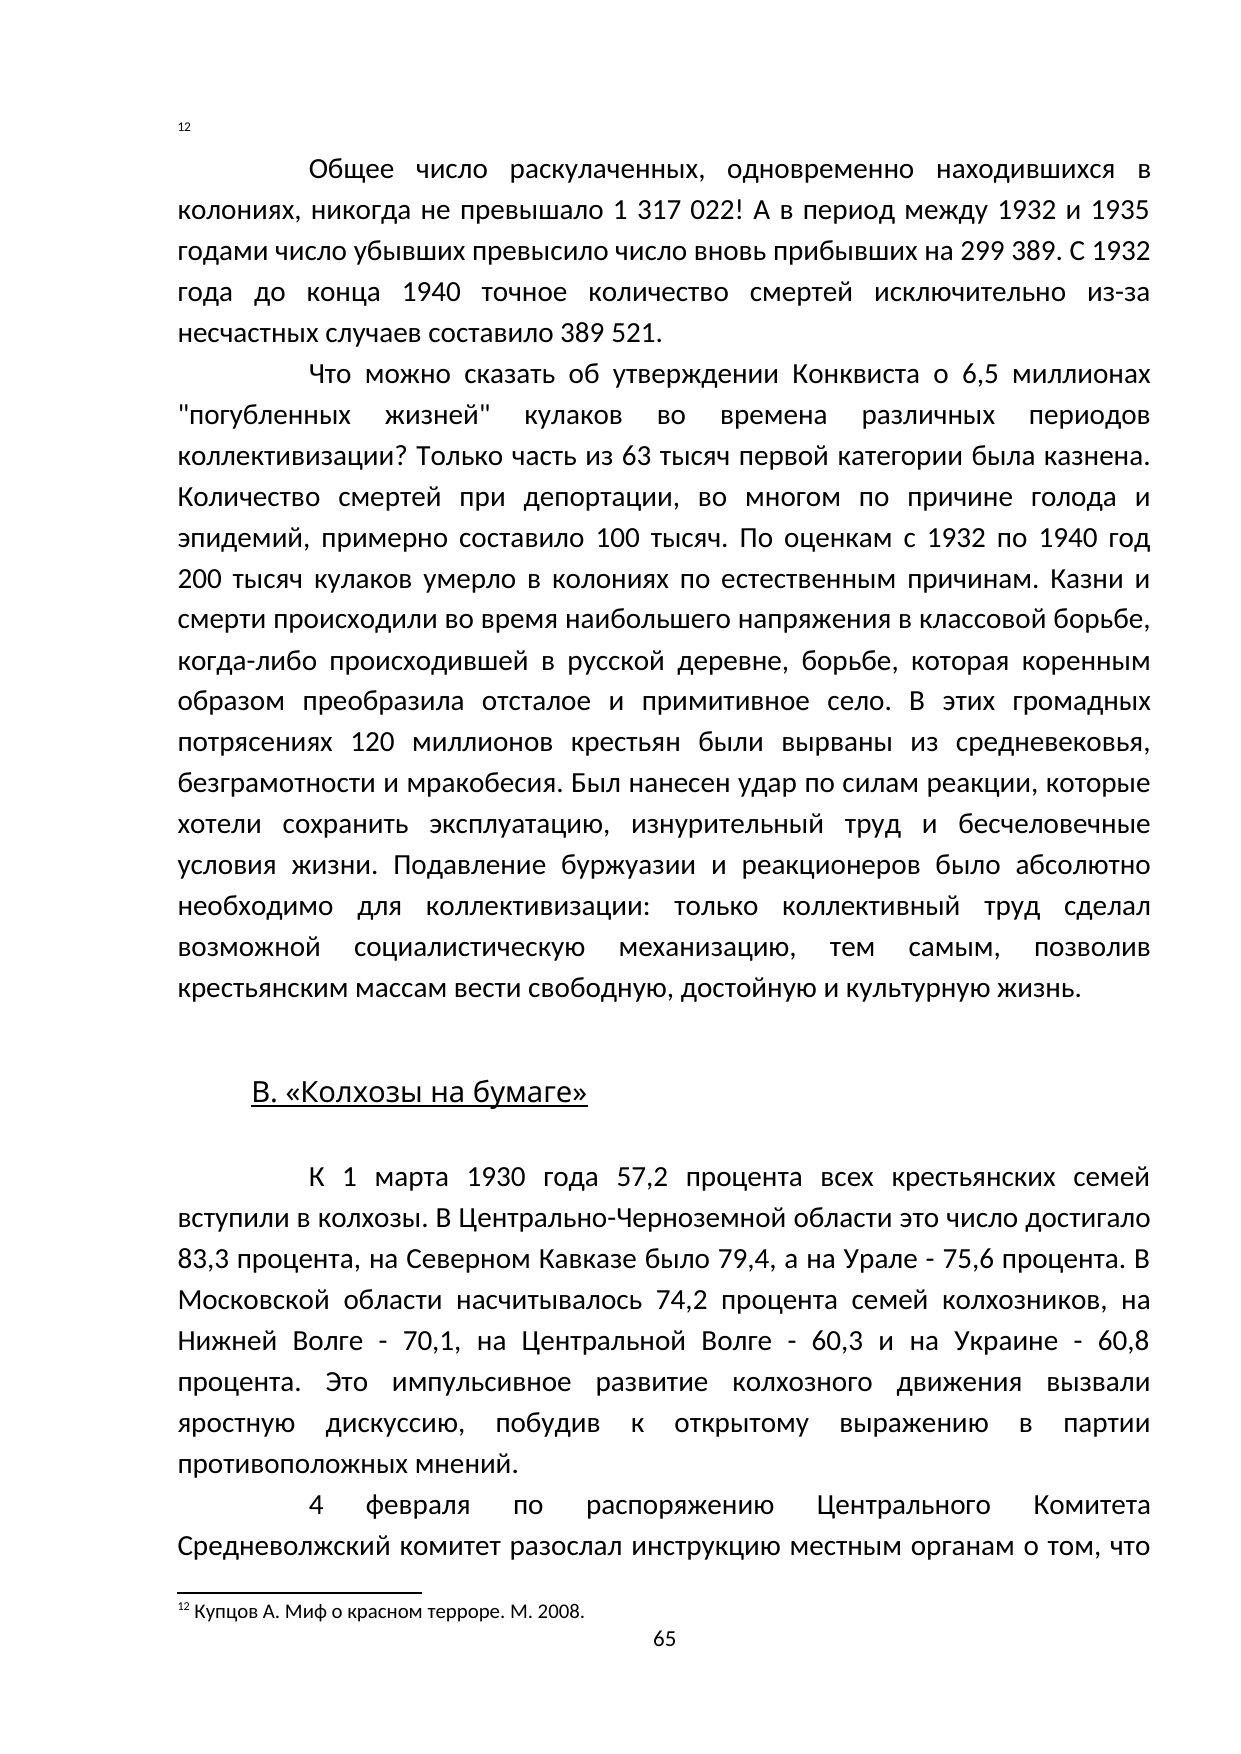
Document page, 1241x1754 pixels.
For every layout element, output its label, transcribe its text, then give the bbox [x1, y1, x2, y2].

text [177, 1486, 1152, 1562]
text К 1 марта 1930 года 57,2 процента всех крестьянских семей вступили в колхозы. В Центрально-Черноземной области это число достигало 83,3 процента, на Северном Кавказе было 79,4, а на Урале - 75,6 процента. В Московской области насчитывалось 74,2 процента семей колхозников, на Нижней Волге - 70,1, на Центральной Волге - 60,3 и на Украине - 60,8 процента. Это импульсивное развитие колхозного движения вызвали яростную дискуссию, побудив к открытому выражению в партии противоположных мнений. [177, 1158, 1152, 1481]
text Общее число раскулаченных, одновременно находившихся в колониях, никогда не превышало 1 317 022! А в период между 1932 и 1935 годами число убывших превысило число вновь прибывших на 299 389. С 1932 года до конца 1940 точное количество смертей исключительно из-за несчастных случаев составило 389 521. [177, 150, 1152, 350]
text Что можно сказать об утверждении Конквиста о 6,5 миллионах "погубленных жизней" кулаков во времена различных периодов коллективизации? Только часть из 63 тысяч первой категории была казнена. Количество смертей при депортации, во многом по причине голода и эпидемий, примерно составило 100 тысяч. По оценкам с 1932 по 1940 год 200 тысяч кулаков умерло в колониях по естественным причинам. Казни и смерти происходили во время наибольшего напряжения в классовой борьбе, когда-либо происходившей в русской деревне, борьбе, которая коренным образом преобразила отсталое и примитивное село. В этих громадных потрясениях 120 миллионов крестьян были вырваны из средневековья, безграмотности и мракобесия. Был нанесен удар по силам реакции, которые хотели сохранить эксплуатацию, изнурительный труд и бесчеловечные условия жизни. Подавление буржуазии и реакционеров было абсолютно необходимо для коллективизации: только коллективный труд сделал возможной социалистическую механизацию, тем самым, позволив крестьянским массам вести свободную, достойную и культурную жизнь. [177, 355, 1152, 1005]
text В. «Колхозы на бумаге» [177, 1072, 1152, 1111]
